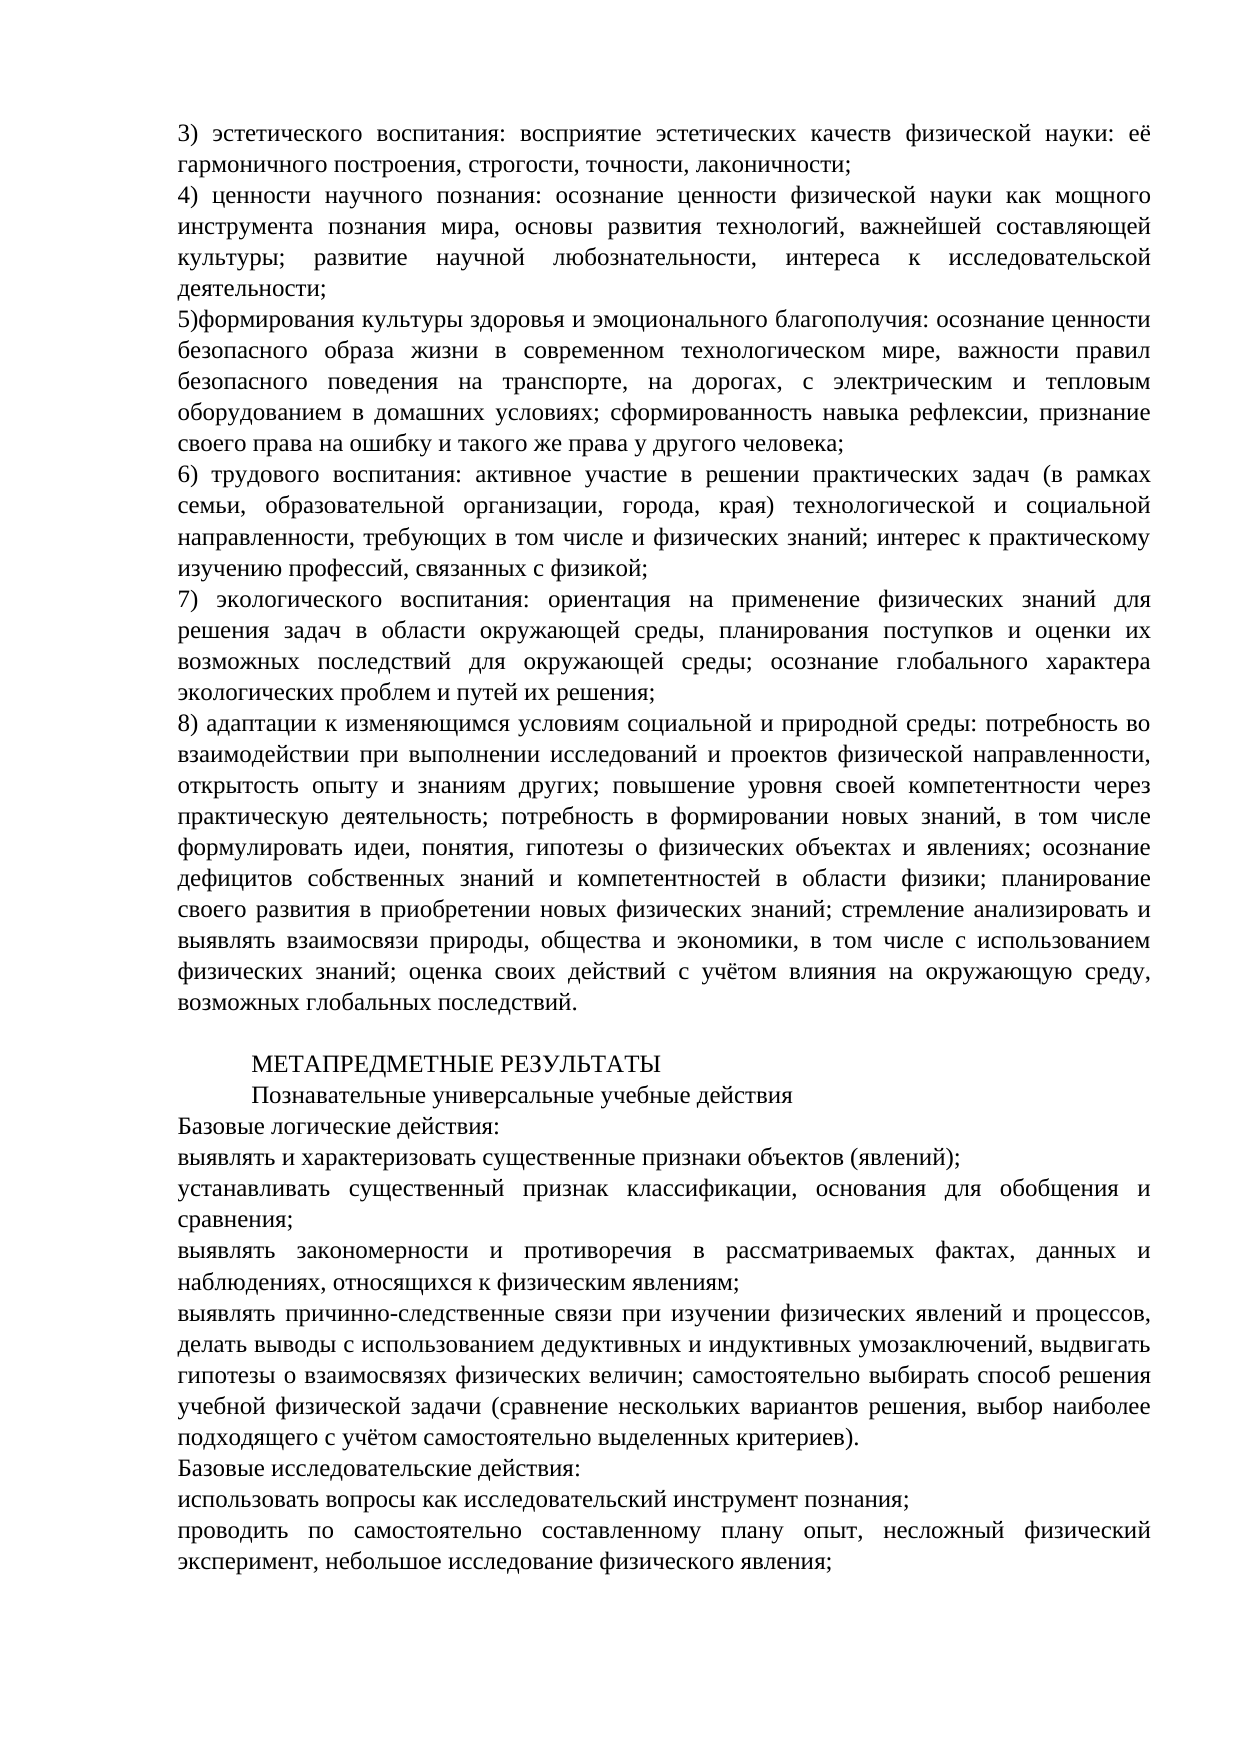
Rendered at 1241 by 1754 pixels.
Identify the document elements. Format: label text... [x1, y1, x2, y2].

text 4) ценности научного познания: осознание ценности физической науки как мощного инструмента познания мира, основы развития технологий, важнейшей составляющей культуры; развитие научной любознательности, интереса к исследовательской деятельности; [177, 180, 1152, 302]
text 8) адаптации к изменяющимся условиям социальной и природной среды: потребность во взаимодействии при выполнении исследований и проектов физической направленности, открытость опыту и знаниям других; повышение уровня своей компетентности через практическую деятельность; потребность в формировании новых знаний, в том числе формулировать идеи, понятия, гипотезы о физических объектах и явлениях; осознание дефицитов собственных знаний и компетентностей в области физики; планирование своего развития в приобретении новых физических знаний; стремление анализировать и выявлять взаимосвязи природы, общества и экономики, в том числе с использованием физических знаний; оценка своих действий с учётом влияния на окружающую среду, возможных глобальных последствий. [177, 708, 1152, 1016]
text 3) эстетического воспитания: восприятие эстетических качеств физической науки: её гармоничного построения, строгости, точности, лаконичности; [177, 118, 1152, 178]
text выявлять и характеризовать существенные признаки объектов (явлений); [177, 1142, 1152, 1171]
text выявлять закономерности и противоречия в рассматриваемых фактах, данных и наблюдениях, относящихся к физическим явлениям; [177, 1236, 1152, 1295]
text Базовые логические действия: [177, 1111, 1152, 1140]
text использовать вопросы как исследовательский инструмент познания; [177, 1484, 1152, 1513]
text выявлять причинно-следственные связи при изучении физических явлений и процессов, делать выводы с использованием дедуктивных и индуктивных умозаключений, выдвигать гипотезы о взаимосвязях физических величин; самостоятельно выбирать способ решения учебной физической задачи (сравнение нескольких вариантов решения, выбор наиболее подходящего с учётом самостоятельно выделенных критериев). [177, 1298, 1152, 1451]
text 7) экологического воспитания: ориентация на применение физических знаний для решения задач в области окружающей среды, планирования поступков и оценки их возможных последствий для окружающей среды; осознание глобального характера экологических проблем и путей их решения; [177, 584, 1152, 706]
text Базовые исследовательские действия: [177, 1453, 1152, 1482]
text проводить по самостоятельно составленному плану опыт, несложный физический эксперимент, небольшое исследование физического явления; [177, 1515, 1152, 1575]
text устанавливать существенный признак классификации, основания для обобщения и сравнения; [177, 1173, 1152, 1233]
text Познавательные универсальные учебные действия [177, 1080, 1152, 1109]
text МЕТАПРЕДМЕТНЫЕ РЕЗУЛЬТАТЫ [177, 1049, 1152, 1078]
text 6) трудового воспитания: активное участие в решении практических задач (в рамках семьи, образовательной организации, города, края) технологической и социальной направленности, требующих в том числе и физических знаний; интерес к практическому изучению профессий, связанных с физикой; [177, 459, 1152, 581]
text 5)формирования культуры здоровья и эмоционального благополучия: осознание ценности безопасного образа жизни в современном технологическом мире, важности правил безопасного поведения на транспорте, на дорогах, с электрическим и тепловым оборудованием в домашних условиях; сформированность навыка рефлексии, признание своего права на ошибку и такого же права у другого человека; [177, 304, 1152, 457]
